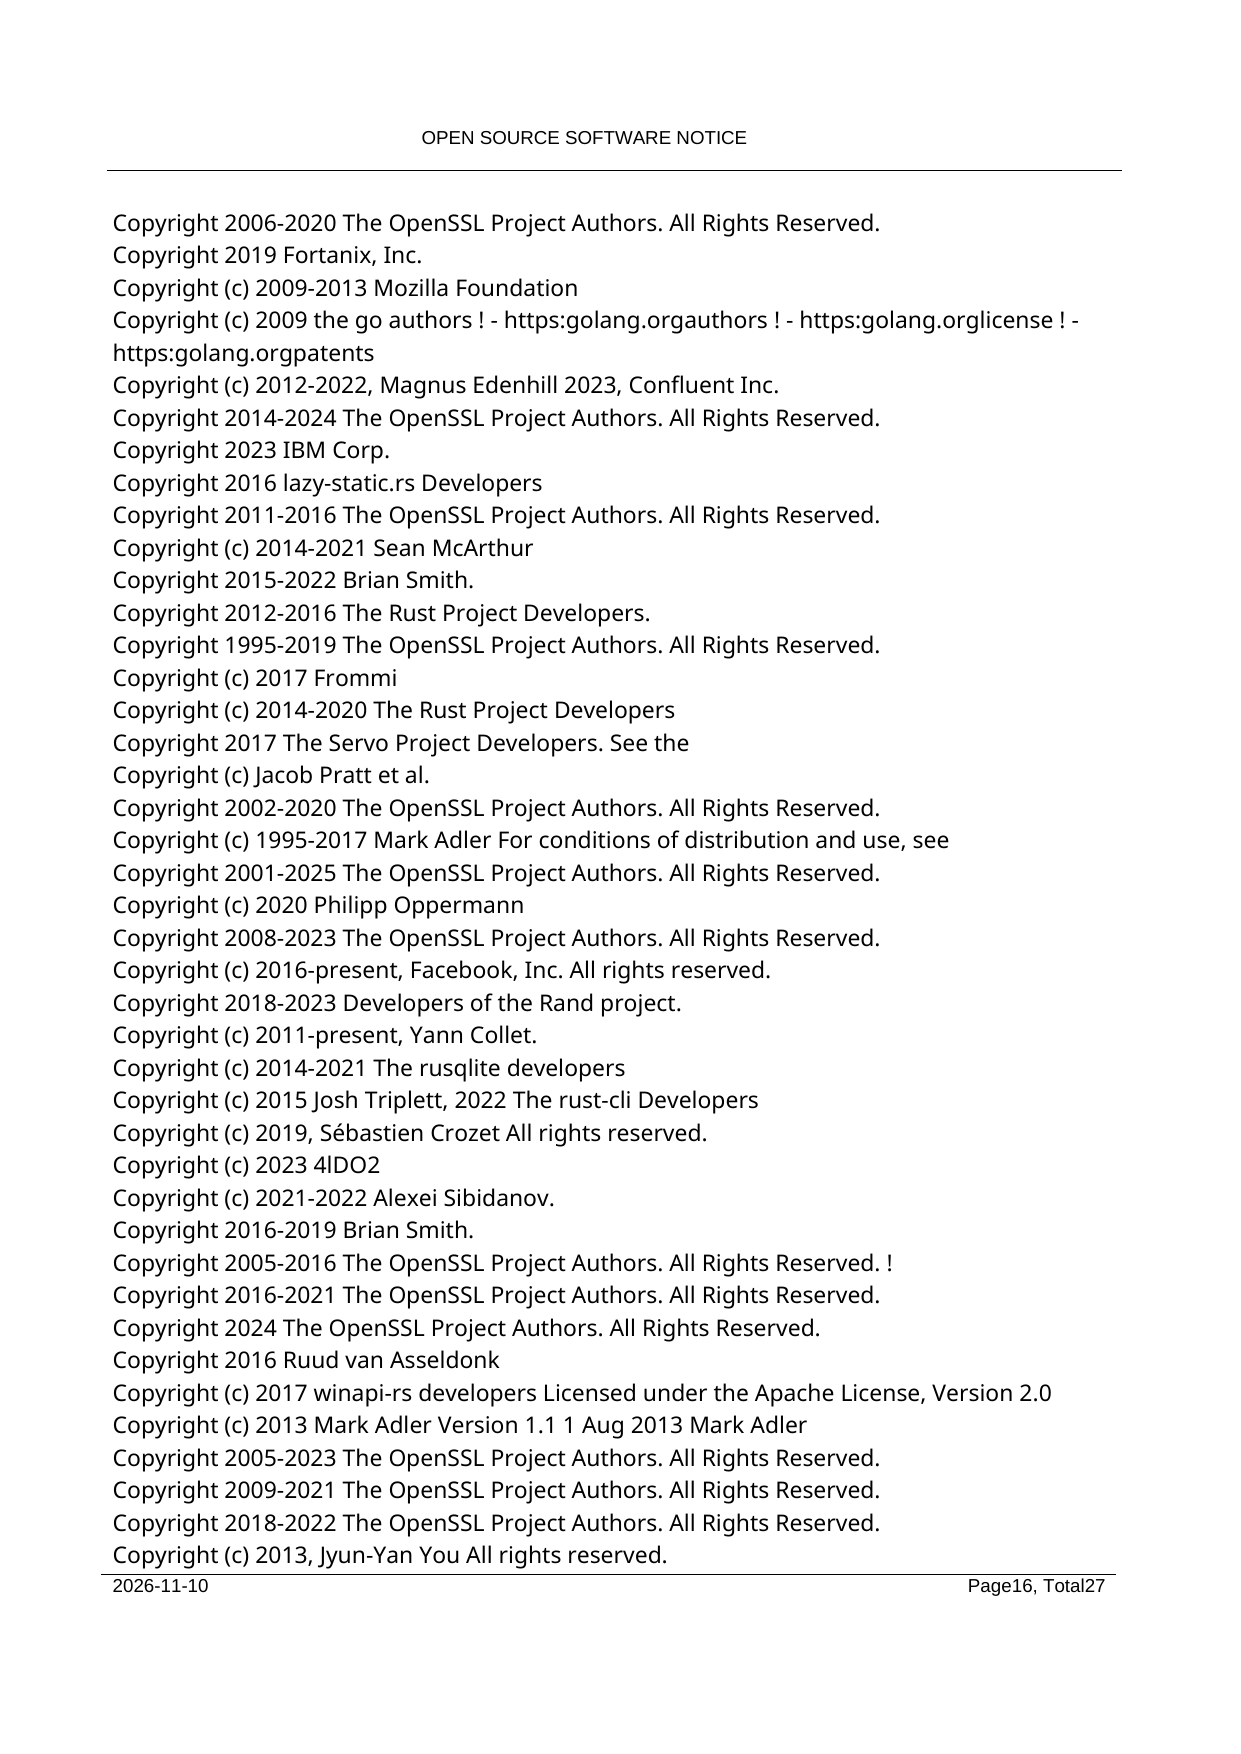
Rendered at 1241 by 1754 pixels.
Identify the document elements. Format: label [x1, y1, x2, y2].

text [112, 206, 1128, 1571]
